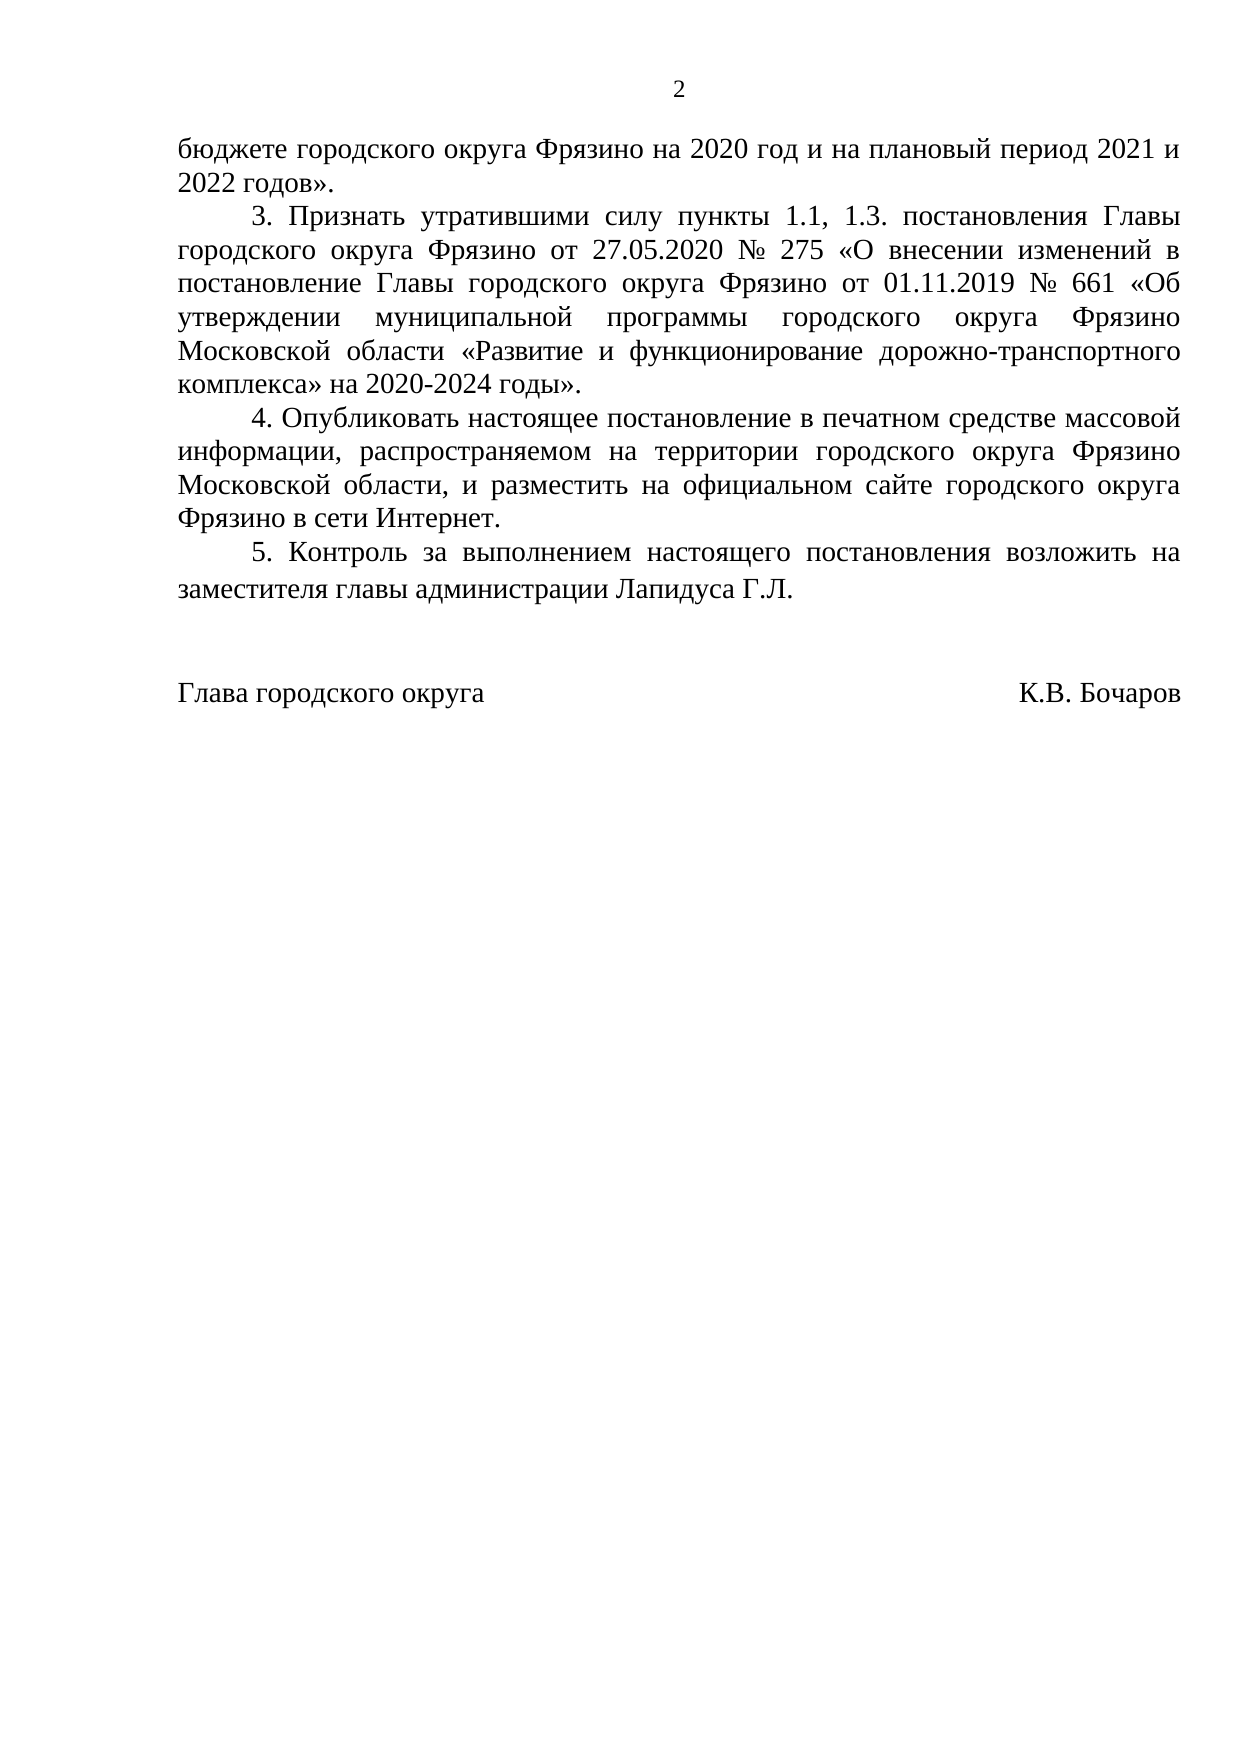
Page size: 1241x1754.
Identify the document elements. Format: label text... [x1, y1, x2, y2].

text Глава городского округа К.В. Бочаров [177, 675, 1181, 708]
text 4. Опубликовать настоящее постановление в печатном средстве массовой информации, распространяемом на территории городского округа Фрязино Московской области, и разместить на официальном сайте городского округа Фрязино в сети Интернет. [177, 400, 1181, 534]
text 3. Признать утратившими силу пункты 1.1, 1.3. постановления Главы городского округа Фрязино от 27.05.2020 № 275 «О внесении изменений в постановление Главы городского округа Фрязино от 01.11.2019 № 661 «Об утверждении муниципальной программы городского округа Фрязино Московской области «Развитие и функционирование дорожно-транспортного комплекса» на 2020-2024 годы». [177, 198, 1181, 400]
text 5. Контроль за выполнением настоящего постановления возложить на заместителя главы администрации Лапидуса Г.Л. [177, 534, 1181, 604]
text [177, 131, 1181, 198]
